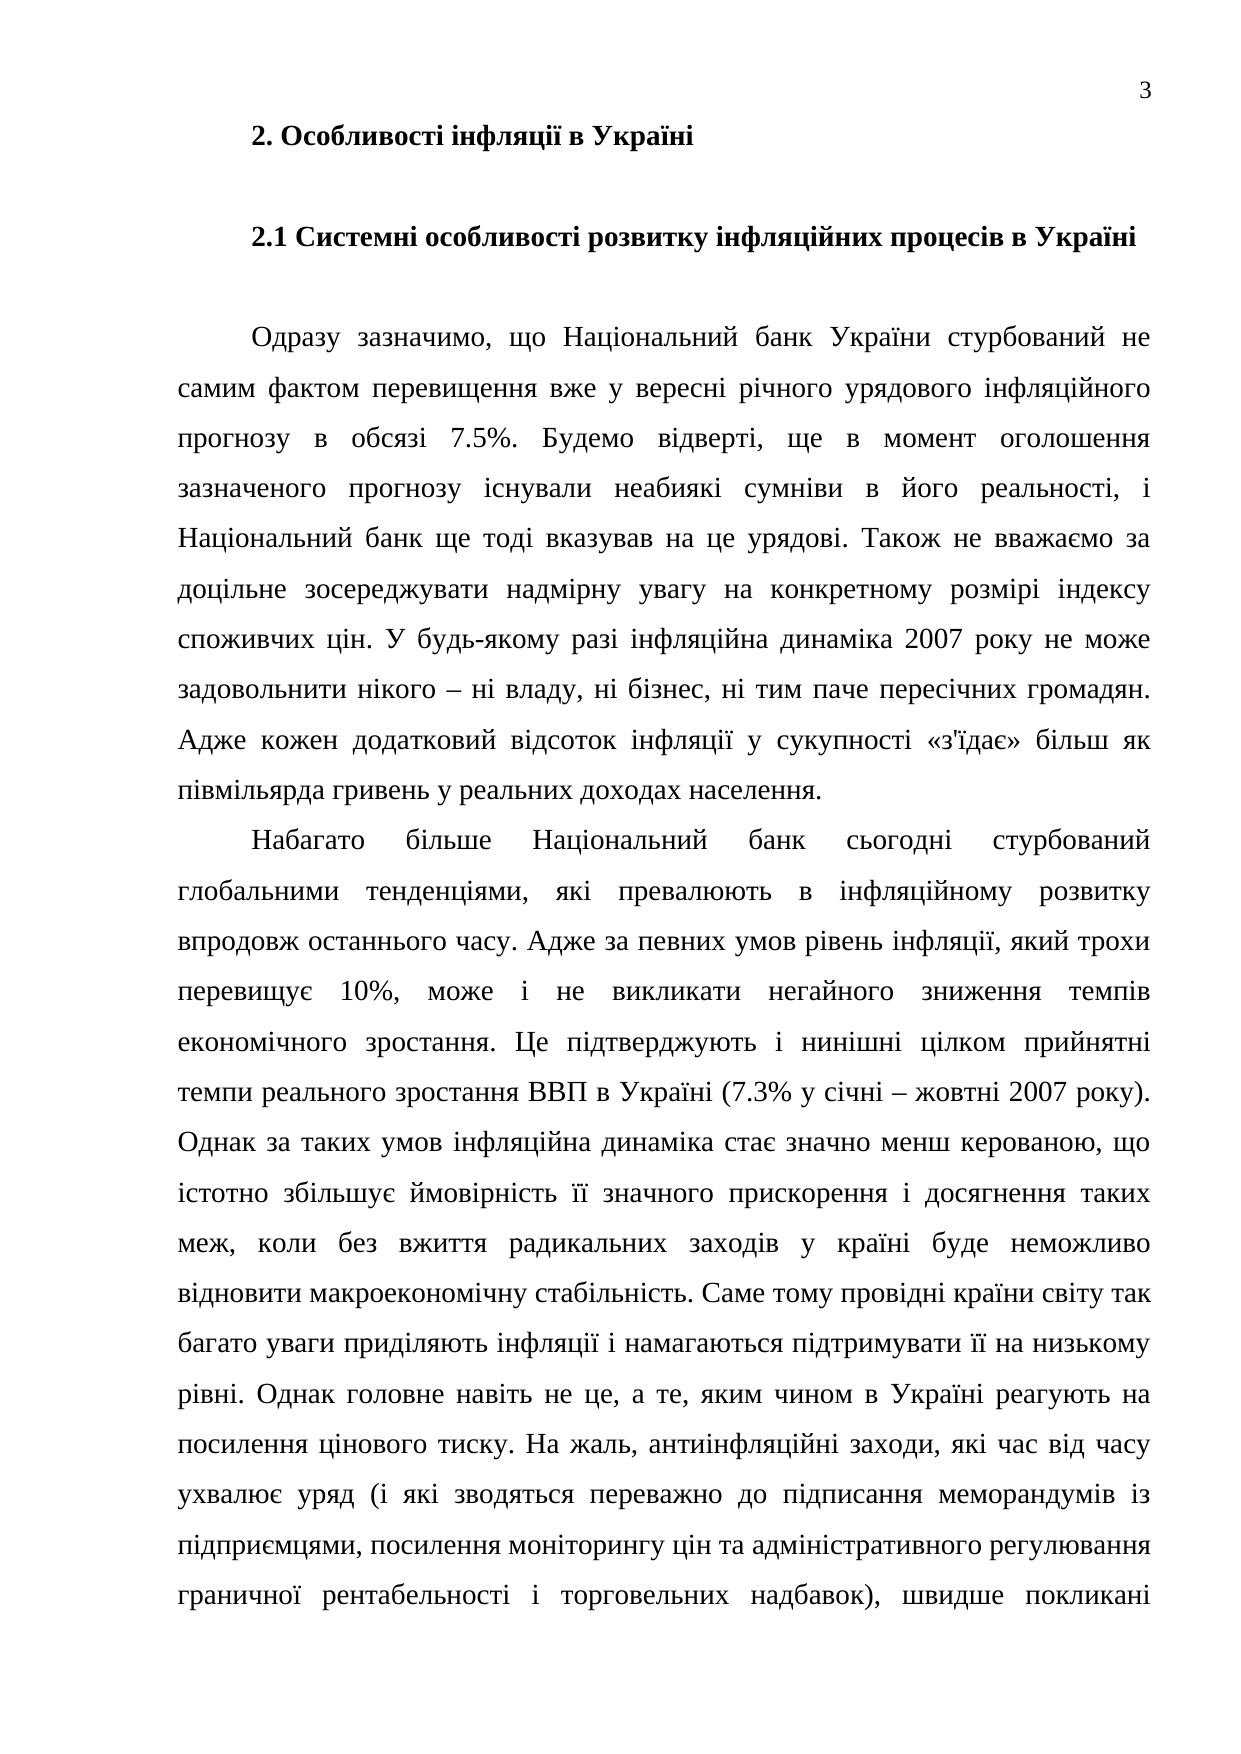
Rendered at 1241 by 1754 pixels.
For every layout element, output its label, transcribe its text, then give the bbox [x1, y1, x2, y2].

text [177, 822, 1152, 1611]
text 2. Особливості інфляції в Україні [177, 118, 1152, 152]
text Одразу зазначимо, що Національний банк України стурбований не самим фактом перевищення вже у вересні річного урядового інфляційного прогнозу в обсязі 7.5%. Будемо відверті, ще в момент оголошення зазначеного прогнозу існували неабиякі сумніви в його реальності, і Національний банк ще тоді вказував на це урядові. Також не вважаємо за доцільне зосереджувати надмірну увагу на конкретному розмірі індексу споживчих цін. У будь-якому разі інфляційна динаміка 2007 року не може задовольнити нікого – ні владу, ні бізнес, ні тим паче пересічних громадян. Адже кожен додатковий відсоток інфляції у сукупності «з'їдає» більш як півмільярда гривень у реальних доходах населення. [177, 319, 1152, 806]
text 2.1 Системні особливості розвитку інфляційних процесів в Україні [177, 219, 1152, 252]
